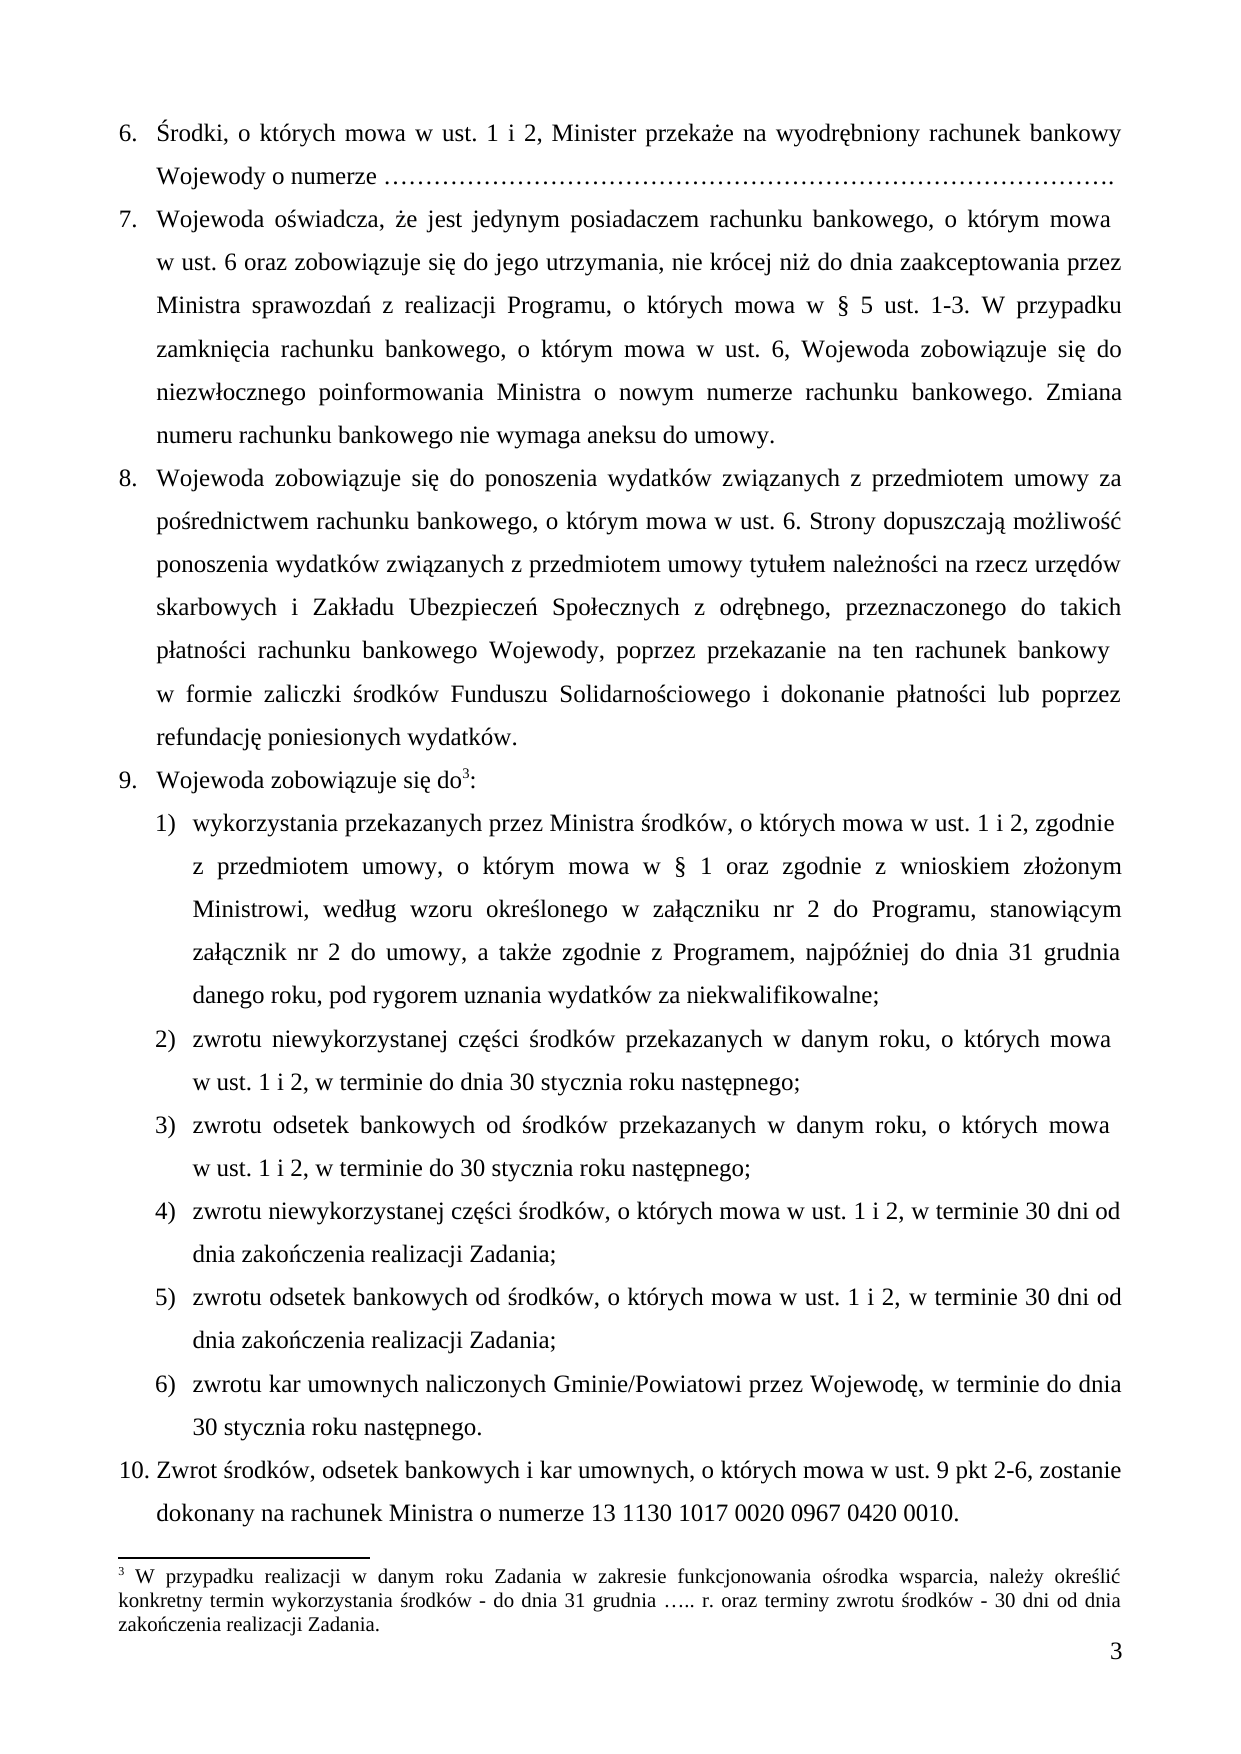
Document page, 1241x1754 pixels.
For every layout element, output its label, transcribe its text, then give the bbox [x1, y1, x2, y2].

list Wojewoda oświadcza, że jest jedynym posiadaczem rachunku bankowego, o którym mowa w ust. 6 oraz zobowiązuje się do jego utrzymania, nie krócej niż do dnia zaakceptowania przez Ministra sprawozdań z realizacji Programu, o których mowa w § 5 ust. 1-3. W przypadku zamknięcia rachunku bankowego, o którym mowa w ust. 6, Wojewoda zobowiązuje się do niezwłocznego poinformowania Ministra o nowym numerze rachunku bankowego. Zmiana numeru rachunku bankowego nie wymaga aneksu do umowy. [118, 204, 1122, 449]
list zwrotu odsetek bankowych od środków przekazanych w danym roku, o których mowa w ust. 1 i 2, w terminie do 30 stycznia roku następnego; [155, 1110, 1122, 1182]
list Środki, o których mowa w ust. 1 i 2, Minister przekaże na wyodrębniony rachunek bankowy Wojewody o numerze ……………………………………………………………………………. [118, 118, 1122, 190]
list zwrotu niewykorzystanej części środków przekazanych w danym roku, o których mowa w ust. 1 i 2, w terminie do dnia 30 stycznia roku następnego; [155, 1024, 1122, 1096]
list zwrotu niewykorzystanej części środków, o których mowa w ust. 1 i 2, w terminie 30 dni od dnia zakończenia realizacji Zadania; [155, 1196, 1122, 1268]
title Zwrot środków, odsetek bankowych i kar umownych, o których mowa w ust. 9 pkt 2-6, zostanie dokonany na rachunek Ministra o numerze 13 1130 1017 0020 0967 0420 0010. [118, 1455, 1122, 1527]
list Wojewoda zobowiązuje się do ponoszenia wydatków związanych z przedmiotem umowy za pośrednictwem rachunku bankowego, o którym mowa w ust. 6. Strony dopuszczają możliwość ponoszenia wydatków związanych z przedmiotem umowy tytułem należności na rzecz urzędów skarbowych i Zakładu Ubezpieczeń Społecznych z odrębnego, przeznaczonego do takich płatności rachunku bankowego Wojewody, poprzez przekazanie na ten rachunek bankowy w formie zaliczki środków Funduszu Solidarnościowego i dokonanie płatności lub poprzez refundację poniesionych wydatków. [119, 463, 1122, 751]
list wykorzystania przekazanych przez Ministra środków, o których mowa w ust. 1 i 2, zgodnie z przedmiotem umowy, o którym mowa w § 1 oraz zgodnie z wnioskiem złożonym Ministrowi, według wzoru określonego w załączniku nr 2 do Programu, stanowiącym załącznik nr 2 do umowy, a także zgodnie z Programem, najpóźniej do dnia 31 grudnia danego roku, pod rygorem uznania wydatków za niekwalifikowalne; [155, 808, 1122, 1009]
list zwrotu kar umownych naliczonych Gminie/Powiatowi przez Wojewodę, w terminie do dnia 30 stycznia roku następnego. [155, 1369, 1122, 1441]
list zwrotu odsetek bankowych od środków, o których mowa w ust. 1 i 2, w terminie 30 dni od dnia zakończenia realizacji Zadania; [155, 1282, 1122, 1354]
list Wojewoda zobowiązuje się do: [119, 765, 1122, 794]
